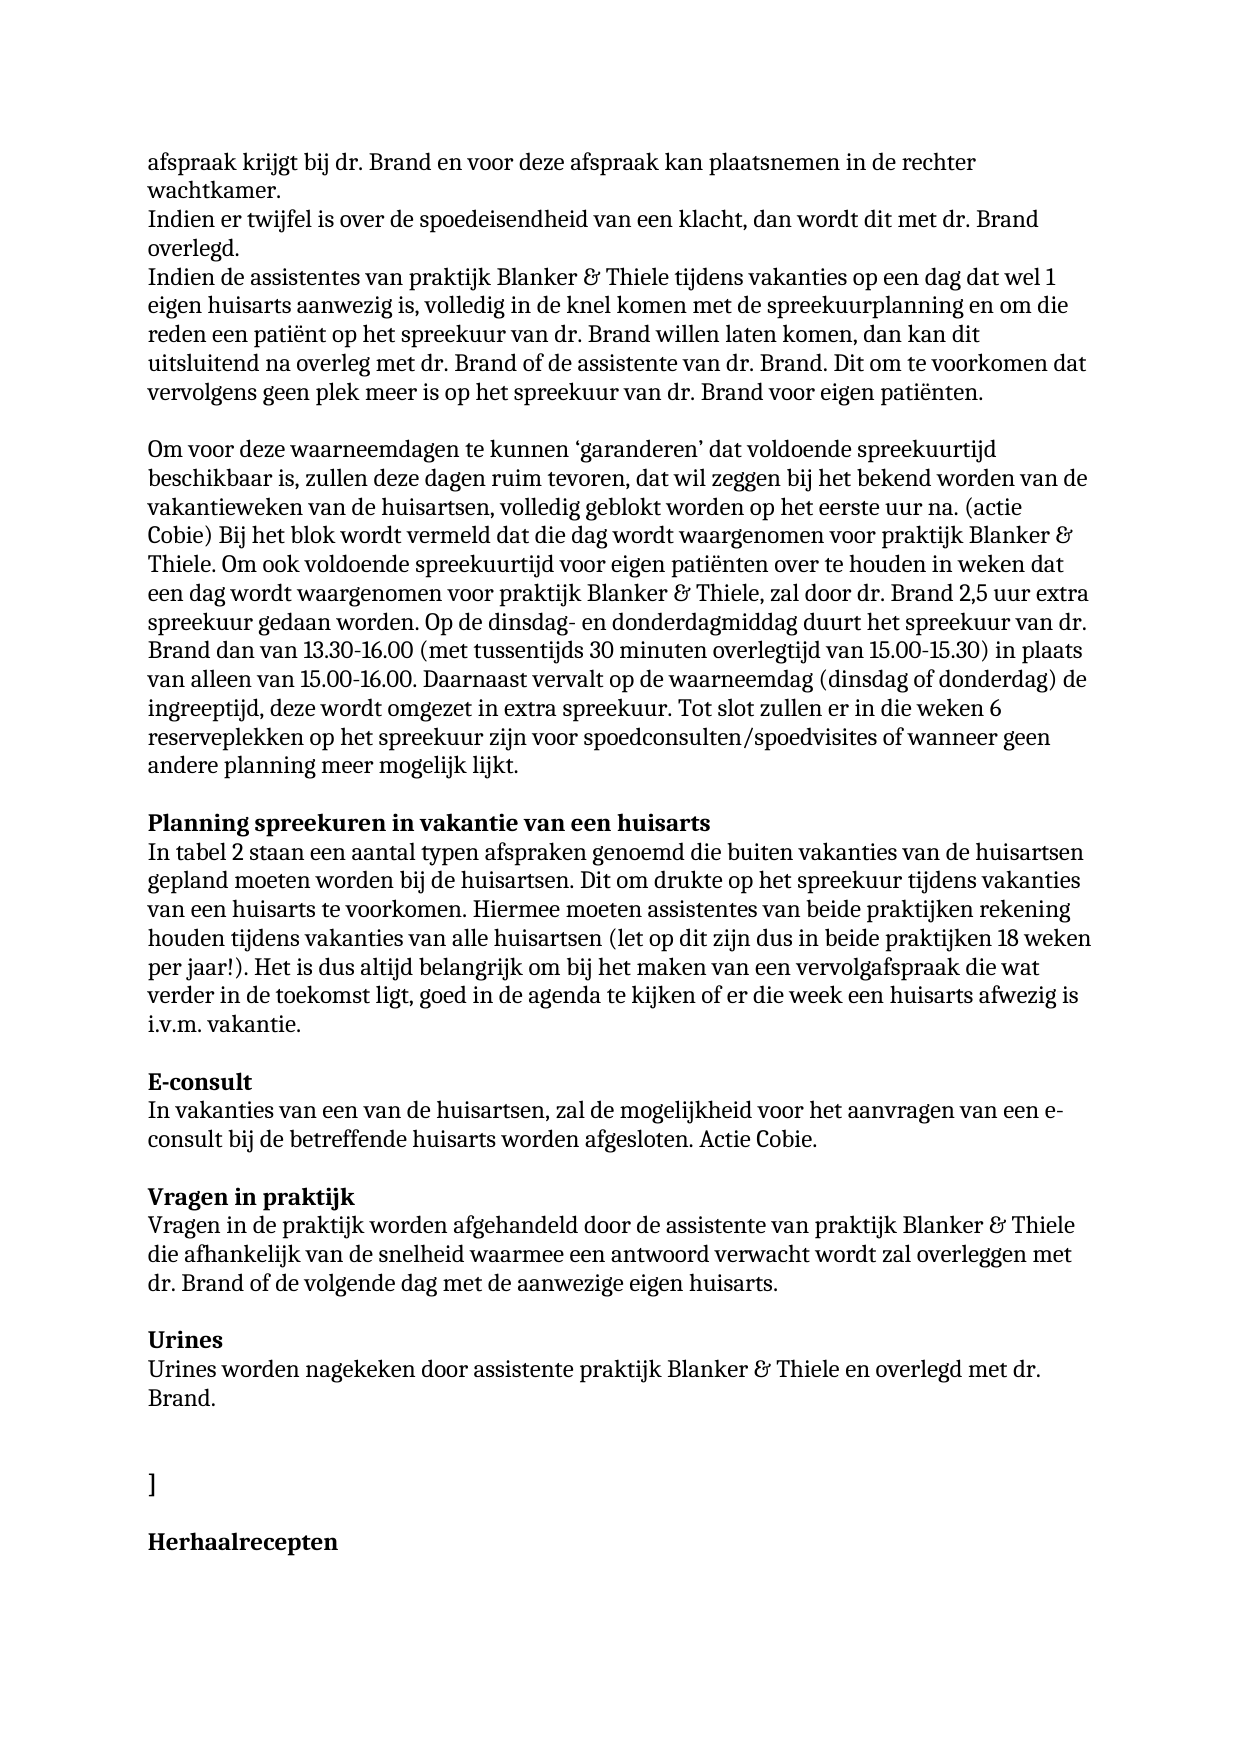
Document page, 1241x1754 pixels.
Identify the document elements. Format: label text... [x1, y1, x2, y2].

text E-consult [148, 1068, 1093, 1096]
text Vragen in de praktijk worden afgehandeld door de assistente van praktijk Blanker & Thiele die afhankelijk van de snelheid waarmee een antwoord verwacht wordt zal overleggen met dr. Brand of de volgende dag met de aanwezige eigen huisarts. [148, 1211, 1093, 1298]
text Indien de assistentes van praktijk Blanker & Thiele tijdens vakanties op een dag dat wel 1 eigen huisarts aanwezig is, volledig in de knel komen met de spreekuurplanning en om die reden een patiënt op het spreekuur van dr. Brand willen laten komen, dan kan dit uitsluitend na overleg met dr. Brand of de assistente van dr. Brand. Dit om te voorkomen dat vervolgens geen plek meer is op het spreekuur van dr. Brand voor eigen patiënten. [148, 263, 1093, 406]
text Indien er twijfel is over de spoedeisendheid van een klacht, dan wordt dit met dr. Brand overlegd. [148, 205, 1093, 263]
text ] [148, 1470, 1093, 1499]
text Urines [148, 1326, 1093, 1355]
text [148, 148, 1093, 205]
text In vakanties van een van de huisartsen, zal de mogelijkheid voor het aanvragen van een e-consult bij de betreffende huisarts worden afgesloten. Actie Cobie. [148, 1096, 1093, 1154]
text Vragen in praktijk [148, 1183, 1093, 1211]
text Herhaalrecepten [148, 1528, 1093, 1556]
text Om voor deze waarneemdagen te kunnen ‘garanderen’ dat voldoende spreekuurtijd beschikbaar is, zullen deze dagen ruim tevoren, dat wil zeggen bij het bekend worden van de vakantieweken van de huisartsen, volledig geblokt worden op het eerste uur na. (actie Cobie) Bij het blok wordt vermeld dat die dag wordt waargenomen voor praktijk Blanker & Thiele. Om ook voldoende spreekuurtijd voor eigen patiënten over te houden in weken dat een dag wordt waargenomen voor praktijk Blanker & Thiele, zal door dr. Brand 2,5 uur extra spreekuur gedaan worden. Op de dinsdag- en donderdagmiddag duurt het spreekuur van dr. Brand dan van 13.30-16.00 (met tussentijds 30 minuten overlegtijd van 15.00-15.30) in plaats van alleen van 15.00-16.00. Daarnaast vervalt op de waarneemdag (dinsdag of donderdag) de ingreeptijd, deze wordt omgezet in extra spreekuur. Tot slot zullen er in die weken 6 reserveplekken op het spreekuur zijn voor spoedconsulten/spoedvisites of wanneer geen andere planning meer mogelijk lijkt. [148, 435, 1093, 780]
text Planning spreekuren in vakantie van een huisarts [148, 809, 1093, 838]
text Urines worden nagekeken door assistente praktijk Blanker & Thiele en overlegd met dr. Brand. [148, 1355, 1093, 1413]
text In tabel 2 staan een aantal typen afspraken genoemd die buiten vakanties van de huisartsen gepland moeten worden bij de huisartsen. Dit om drukte op het spreekuur tijdens vakanties van een huisarts te voorkomen. Hiermee moeten assistentes van beide praktijken rekening houden tijdens vakanties van alle huisartsen (let op dit zijn dus in beide praktijken 18 weken per jaar!). Het is dus altijd belangrijk om bij het maken van een vervolgafspraak die wat verder in de toekomst ligt, goed in de agenda te kijken of er die week een huisarts afwezig is i.v.m. vakantie. [148, 838, 1093, 1039]
